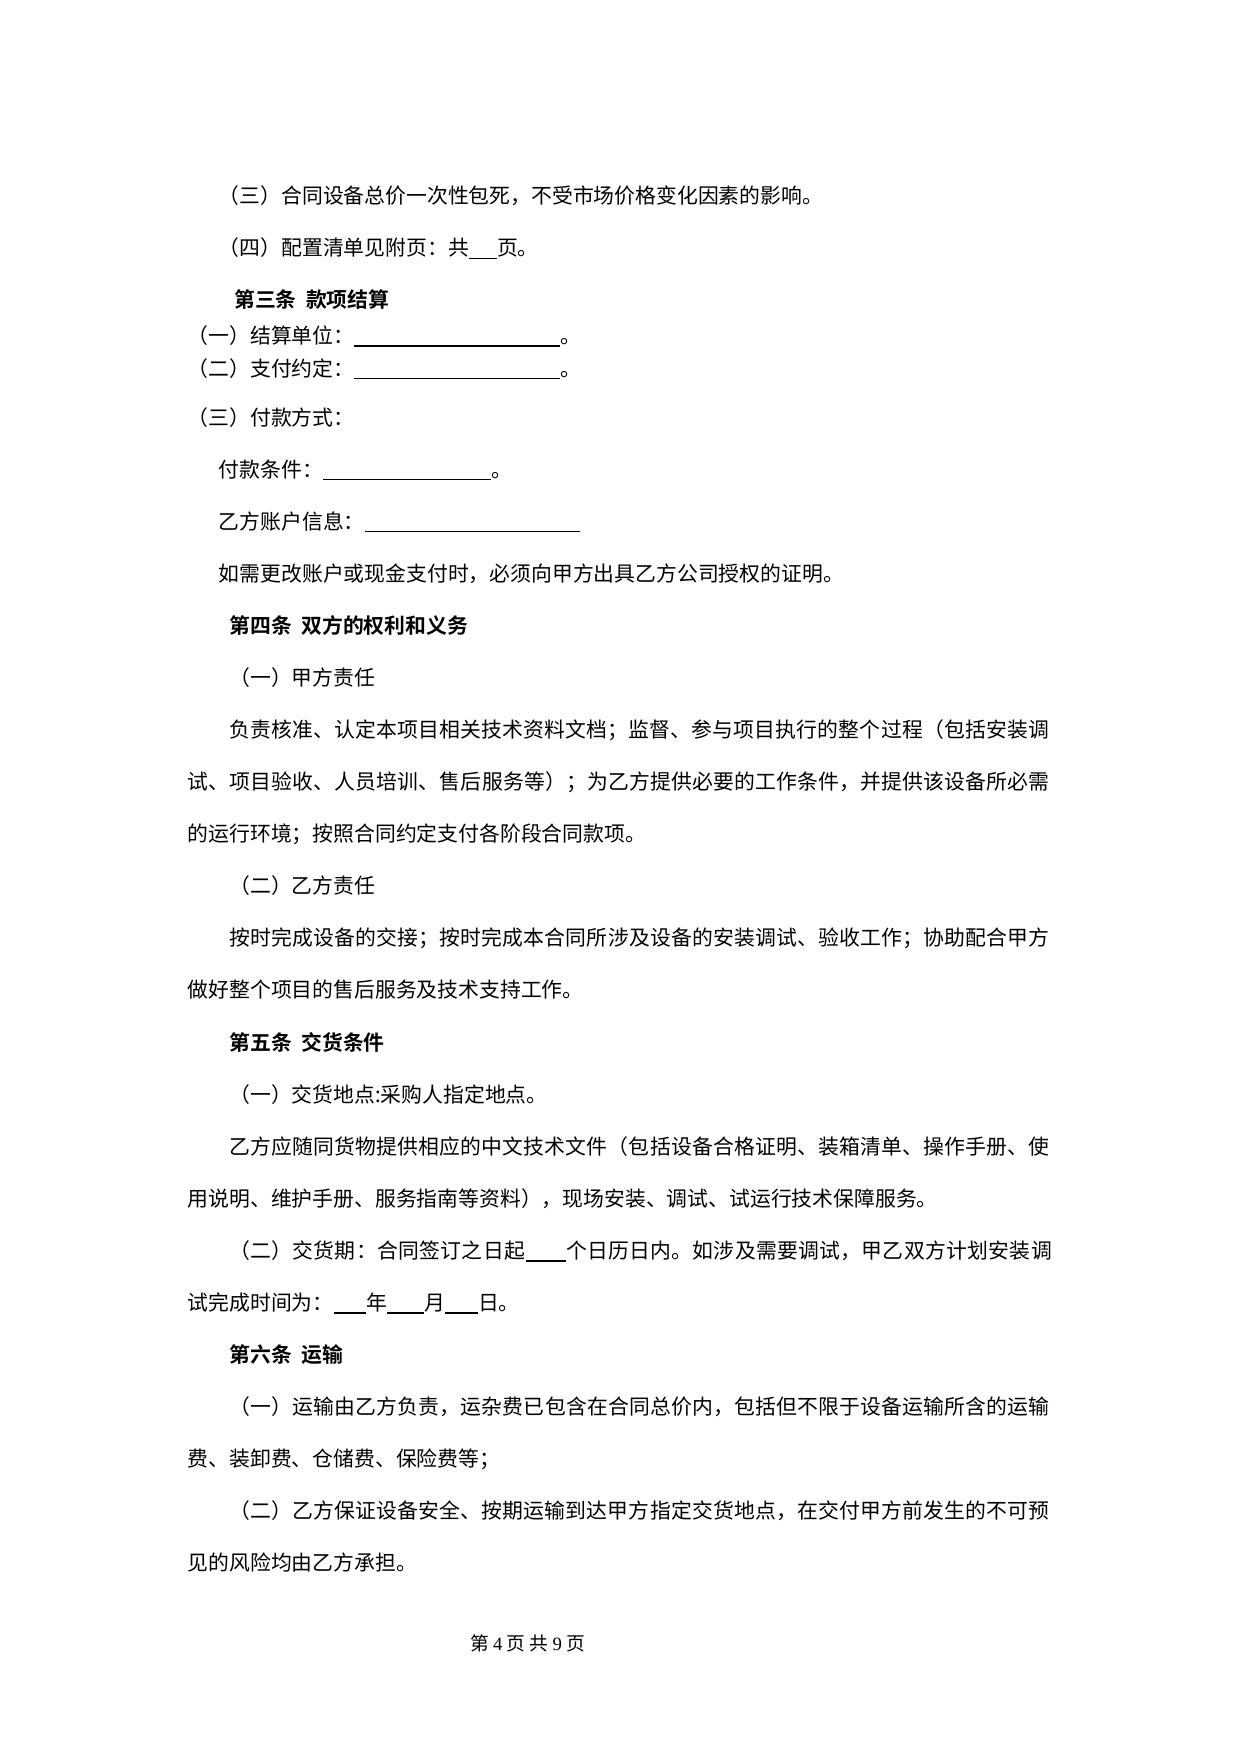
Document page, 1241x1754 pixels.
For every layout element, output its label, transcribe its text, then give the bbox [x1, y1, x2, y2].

text （三）付款方式： [187, 383, 1053, 435]
text （二）乙方保证设备安全、按期运输到达甲方指定交货地点，在交付甲方前发生的不可预见的风险均由乙方承担。 [187, 1477, 1053, 1581]
text 乙方应随同货物提供相应的中文技术文件（包括设备合格证明、装箱清单、操作手册、使用说明、维护手册、服务指南等资料），现场安装、调试、试运行技术保障服务。 [187, 1112, 1053, 1217]
text （三）合同设备总价一次性包死，不受市场价格变化因素的影响。 [187, 162, 1053, 214]
text 如需更改账户或现金支付时，必须向甲方出具乙方公司授权的证明。 [187, 539, 1053, 592]
text （二）支付约定： 。 [187, 351, 899, 383]
text 按时完成设备的交接；按时完成本合同所涉及设备的安装调试、验收工作；协助配合甲方做好整个项目的售后服务及技术支持工作。 [187, 904, 1053, 1008]
text （二）乙方责任 [187, 852, 1053, 904]
text 第六条 运输 [187, 1321, 1053, 1373]
text 第四条 双方的权利和义务 [187, 592, 1053, 644]
text （一）交货地点:采购人指定地点。 [187, 1060, 1053, 1112]
text 负责核准、认定本项目相关技术资料文档；监督、参与项目执行的整个过程（包括安装调试、项目验收、人员培训、售后服务等）；为乙方提供必要的工作条件，并提供该设备所必需的运行环境；按照合同约定支付各阶段合同款项。 [187, 696, 1053, 852]
text （一）结算单位： 。 [187, 318, 899, 351]
text （一）甲方责任 [187, 644, 1053, 696]
text （一）运输由乙方负责，运杂费已包含在合同总价内，包括但不限于设备运输所含的运输费、装卸费、仓储费、保险费等； [187, 1373, 1053, 1477]
text （二）交货期：合同签订之日起 个日历日内。如涉及需要调试，甲乙双方计划安装调试完成时间为： 年 月 日。 [187, 1217, 1053, 1321]
text （四）配置清单见附页：共 页。 [187, 214, 1053, 266]
text 乙方账户信息： [187, 487, 1053, 539]
text 付款条件： 。 [187, 435, 1053, 487]
text 第三条 款项结算 [234, 266, 1053, 318]
text 第五条 交货条件 [187, 1008, 1053, 1060]
